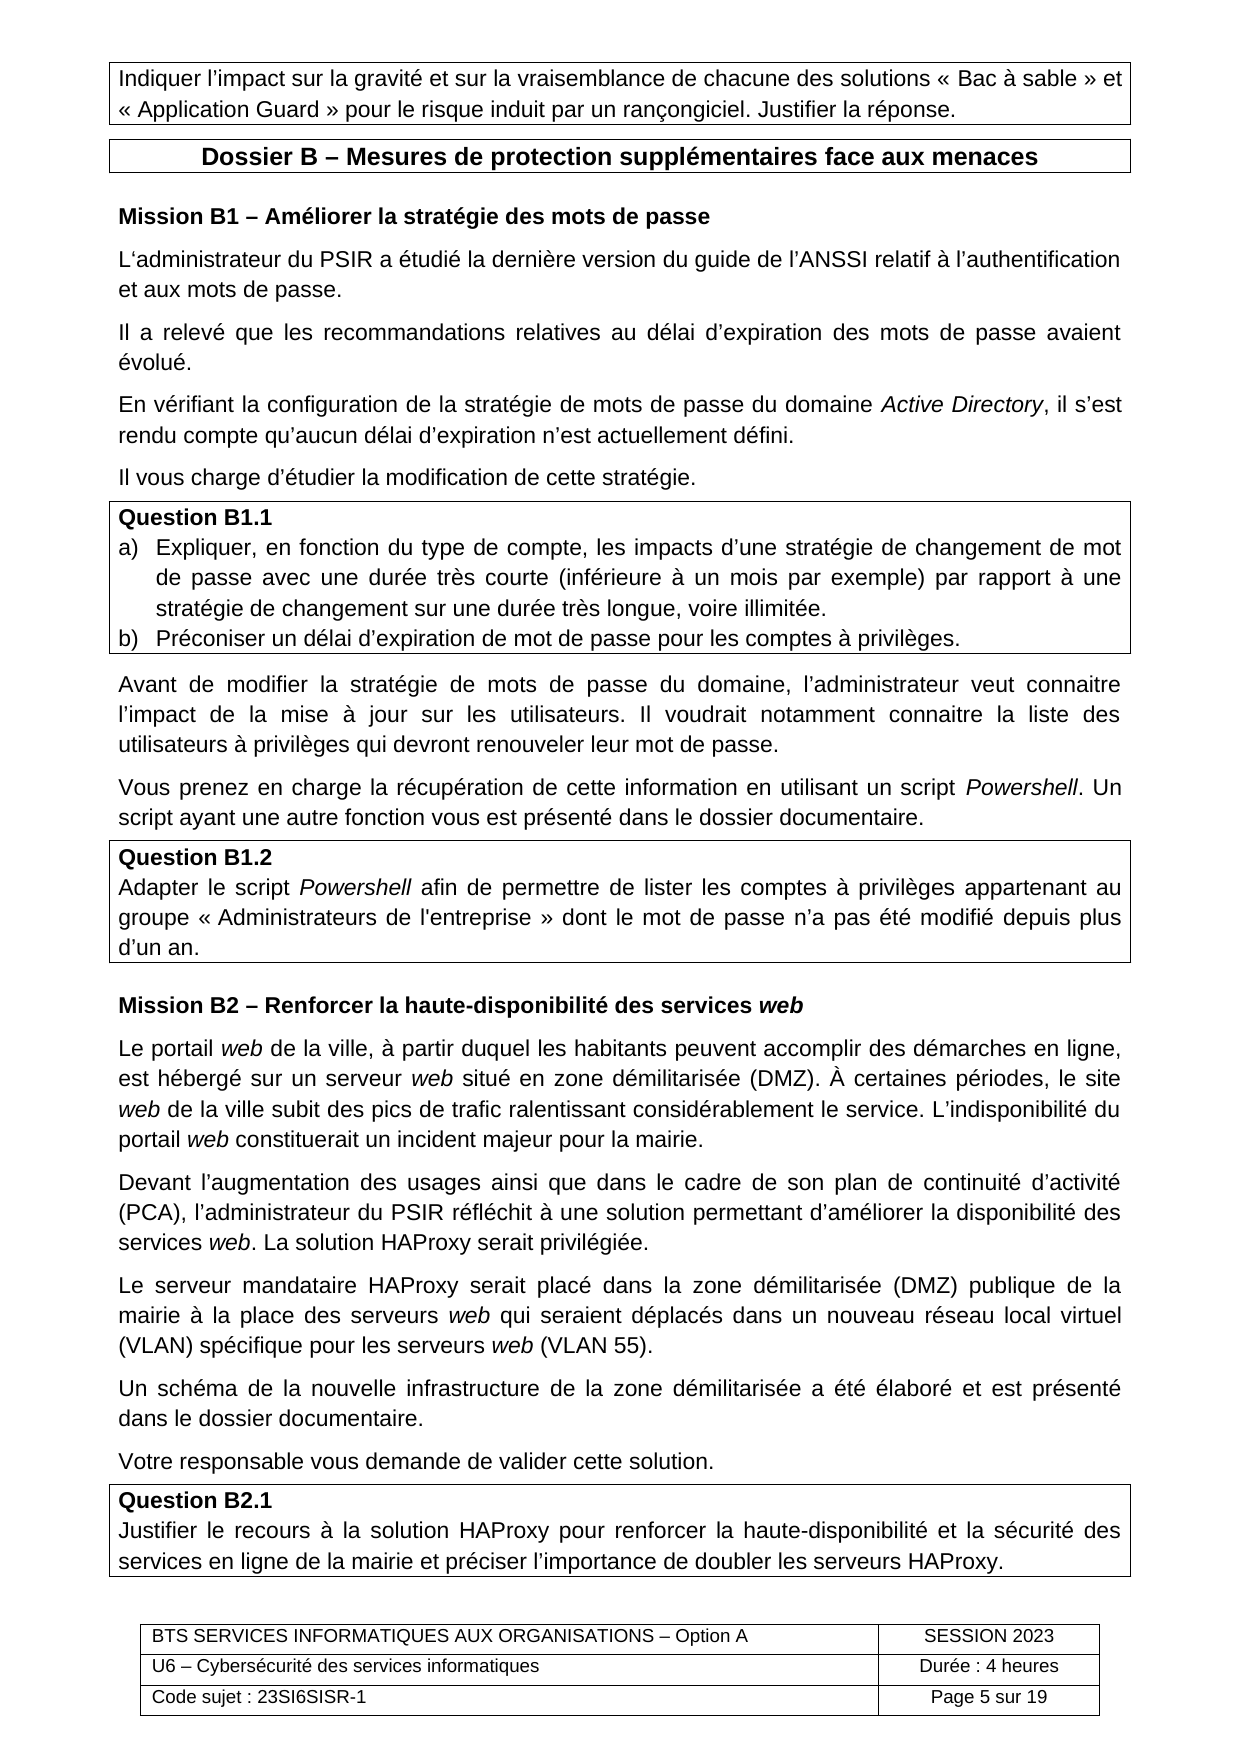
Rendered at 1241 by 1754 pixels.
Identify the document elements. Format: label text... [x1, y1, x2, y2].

text Indiquer l’impact sur la gravité et sur la vraisemblance de chacune des solutions « Bac à sable » et « Application Guard » pour le risque induit par un rançongiciel. Justifier la réponse. [110, 63, 1130, 124]
text Justifier le recours à la solution HAProxy pour renforcer la haute-disponibilité et la sécurité des services en ligne de la mairie et préciser l’importance de doubler les serveurs HAProxy. [110, 1514, 1130, 1576]
text Le serveur mandataire HAProxy serait placé dans la zone démilitarisée (DMZ) publique de la mairie à la place des serveurs web qui seraient déplacés dans un nouveau réseau local virtuel (VLAN) spécifique pour les serveurs web (VLAN 55). [118, 1272, 1122, 1358]
text L‘administrateur du PSIR a étudié la dernière version du guide de l’ANSSI relatif à l’authentification et aux mots de passe. [118, 246, 1122, 302]
text Question B2.1 [110, 1485, 1130, 1513]
list Expliquer, en fonction du type de compte, les impacts d’une stratégie de changement de mot de passe avec une durée très courte (inférieure à un mois par exemple) par rapport à une stratégie de changement sur une durée très longue, voire illimitée. [110, 531, 1130, 621]
text Mission B1 – Améliorer la stratégie des mots de passe [118, 203, 1122, 229]
text Il vous charge d’étudier la modification de cette stratégie. [118, 464, 1122, 491]
text Dossier B – Mesures de protection supplémentaires face aux menaces [110, 140, 1130, 172]
text Mission B2 – Renforcer la haute-disponibilité des services web [118, 992, 1122, 1019]
text Avant de modifier la stratégie de mots de passe du domaine, l’administrateur veut connaitre l’impact de la mise à jour sur les utilisateurs. Il voudrait notamment connaitre la liste des utilisateurs à privilèges qui devront renouveler leur mot de passe. [118, 671, 1122, 757]
text Il a relevé que les recommandations relatives au délai d’expiration des mots de passe avaient évolué. [118, 318, 1122, 375]
text Adapter le script Powershell afin de permettre de lister les comptes à privilèges appartenant au groupe « Administrateurs de l'entreprise » dont le mot de passe n’a pas été modifié depuis plus d’un an. [110, 871, 1130, 962]
text Le portail web de la ville, à partir duquel les habitants peuvent accomplir des démarches en ligne, est hébergé sur un serveur web situé en zone démilitarisée (DMZ). À certaines périodes, le site web de la ville subit des pics de trafic ralentissant considérablement le service. L’indisponibilité du portail web constituerait un incident majeur pour la mairie. [118, 1035, 1122, 1152]
text Devant l’augmentation des usages ainsi que dans le cadre de son plan de continuité d’activité (PCA), l’administrateur du PSIR réfléchit à une solution permettant d’améliorer la disponibilité des services web. La solution HAProxy serait privilégiée. [118, 1168, 1122, 1255]
list Préconiser un délai d’expiration de mot de passe pour les comptes à privilèges. [110, 622, 1130, 653]
text En vérifiant la configuration de la stratégie de mots de passe du domaine Active Directory, il s’est rendu compte qu’aucun délai d’expiration n’est actuellement défini. [118, 391, 1122, 448]
text Votre responsable vous demande de valider cette solution. [118, 1448, 1122, 1474]
text Un schéma de la nouvelle infrastructure de la zone démilitarisée a été élaboré et est présenté dans le dossier documentaire. [118, 1375, 1122, 1431]
text Question B1.1 [110, 502, 1130, 530]
text Question B1.2 [110, 841, 1130, 870]
text Vous prenez en charge la récupération de cette information en utilisant un script Powershell. Un script ayant une autre fonction vous est présenté dans le dossier documentaire. [118, 774, 1122, 830]
